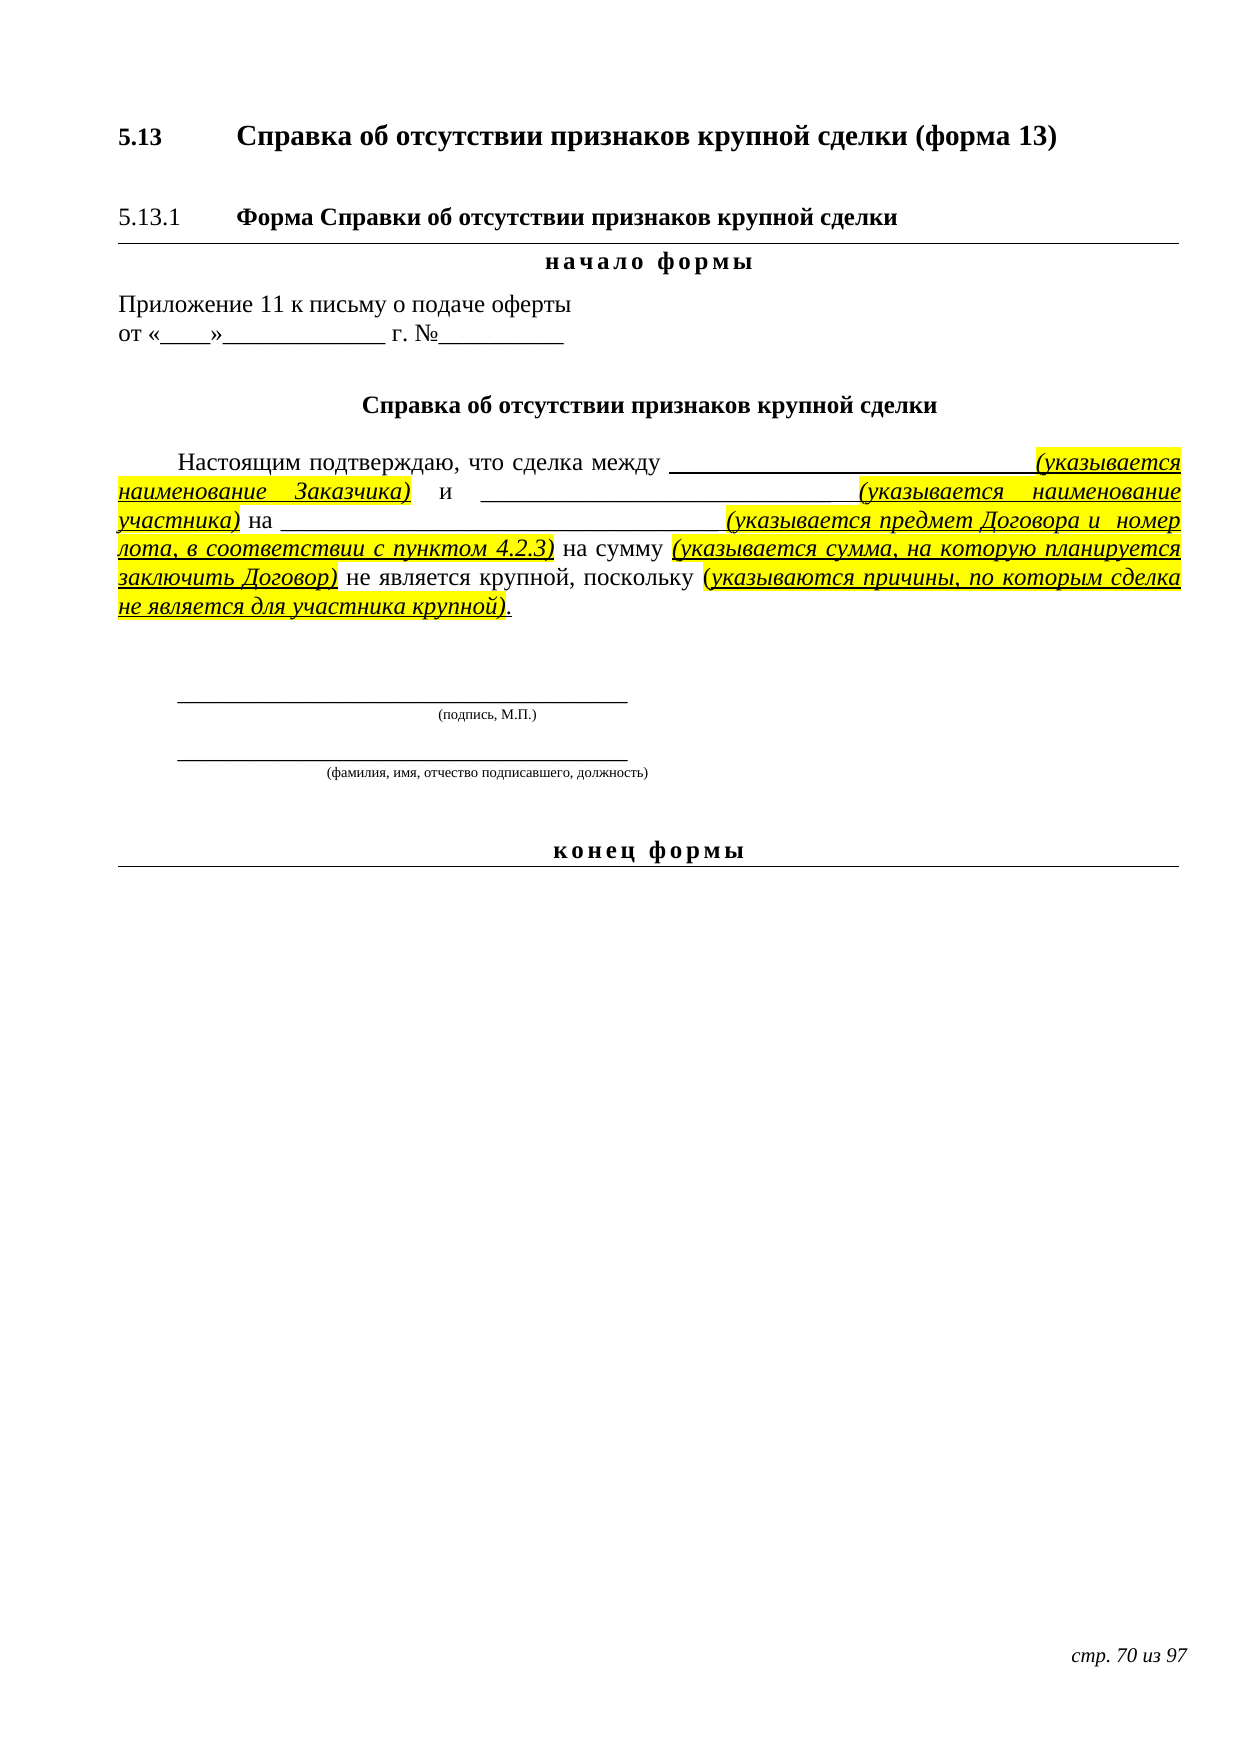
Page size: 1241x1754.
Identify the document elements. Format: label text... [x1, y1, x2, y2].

text (фамилия, имя, отчество подписавшего, должность) [118, 763, 797, 792]
text начало формы [118, 244, 1179, 275]
text Справка об отсутствии признаков крупной сделки [118, 390, 1181, 418]
text ____________________________________ [118, 735, 1181, 763]
text (подпись, М.П.) [118, 706, 797, 735]
subtitle Справка об отсутствии признаков крупной сделки (форма 13) [118, 118, 1181, 152]
list Форма Справки об отсутствии признаков крупной сделки [118, 202, 1181, 230]
text Приложение 11 к письму о подаче оферты от «____»_____________ г. №__________ [118, 289, 1181, 347]
text ____________________________________ [118, 677, 1181, 706]
text Настоящим подтверждаю, что сделка между ____________________________ (указывается наименование Заказчика) и ____________________________ (указывается наименование участника) на ___________________________________ (указывается предмет Договора и номер лота, в соответствии с пунктом 4.2.3) на сумму (указывается сумма, на которую планируется заключить Договор) не является крупной, поскольку (указываются причины, по которым сделка не является для участника крупной). [118, 447, 1181, 620]
text конец формы [118, 835, 1179, 866]
